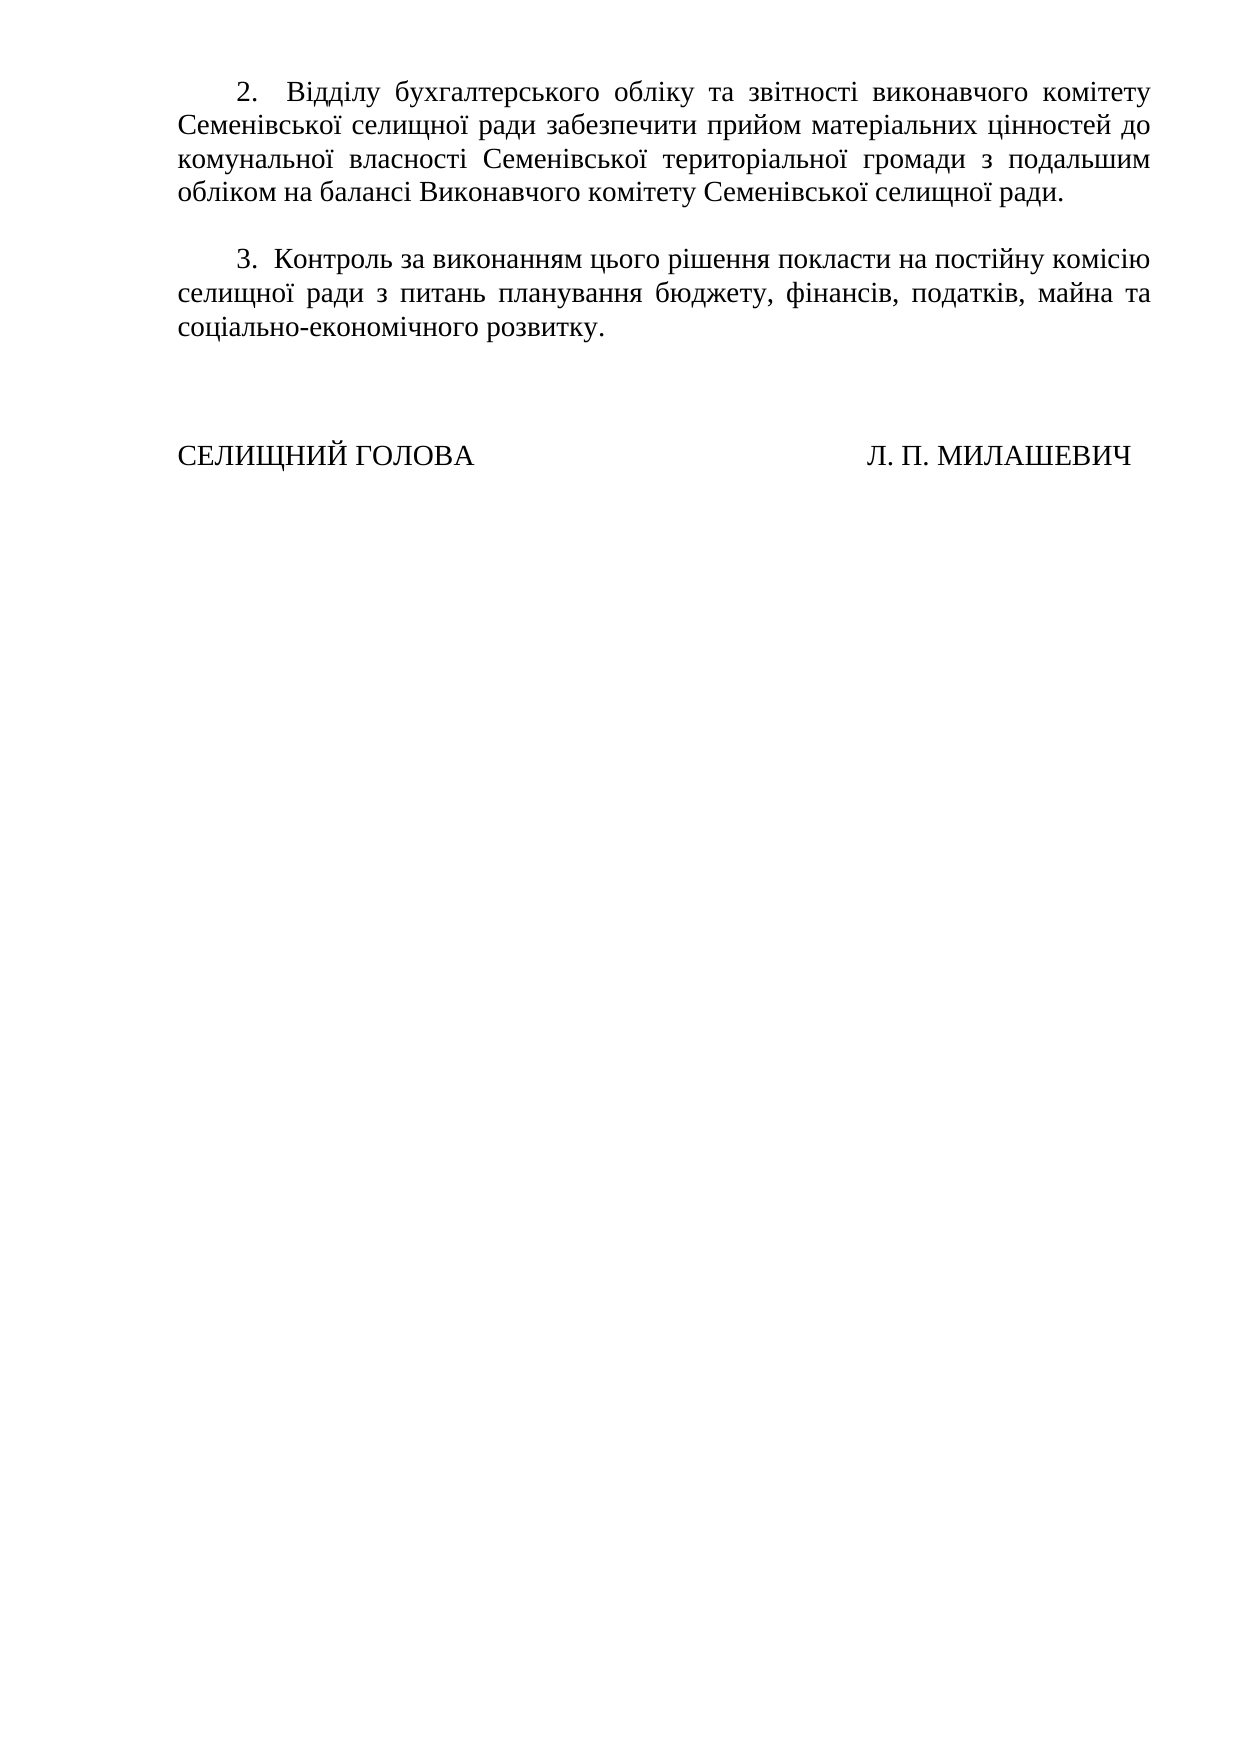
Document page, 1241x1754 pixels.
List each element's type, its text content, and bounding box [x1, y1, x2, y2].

text СЕЛИЩНИЙ ГОЛОВА Л. П. МИЛАШЕВИЧ [177, 438, 1152, 472]
text 2. Відділу бухгалтерського обліку та звітності виконавчого комітету Семенівської селищної ради забезпечити прийом матеріальних цінностей до комунальної власності Семенівської територіальної громади з подальшим обліком на балансі Виконавчого комітету Семенівської селищної ради. [177, 74, 1152, 208]
text 3. Контроль за виконанням цього рішення покласти на постійну комісію селищної ради з питань планування бюджету, фінансів, податків, майна та соціально-економічного розвитку. [177, 242, 1152, 342]
